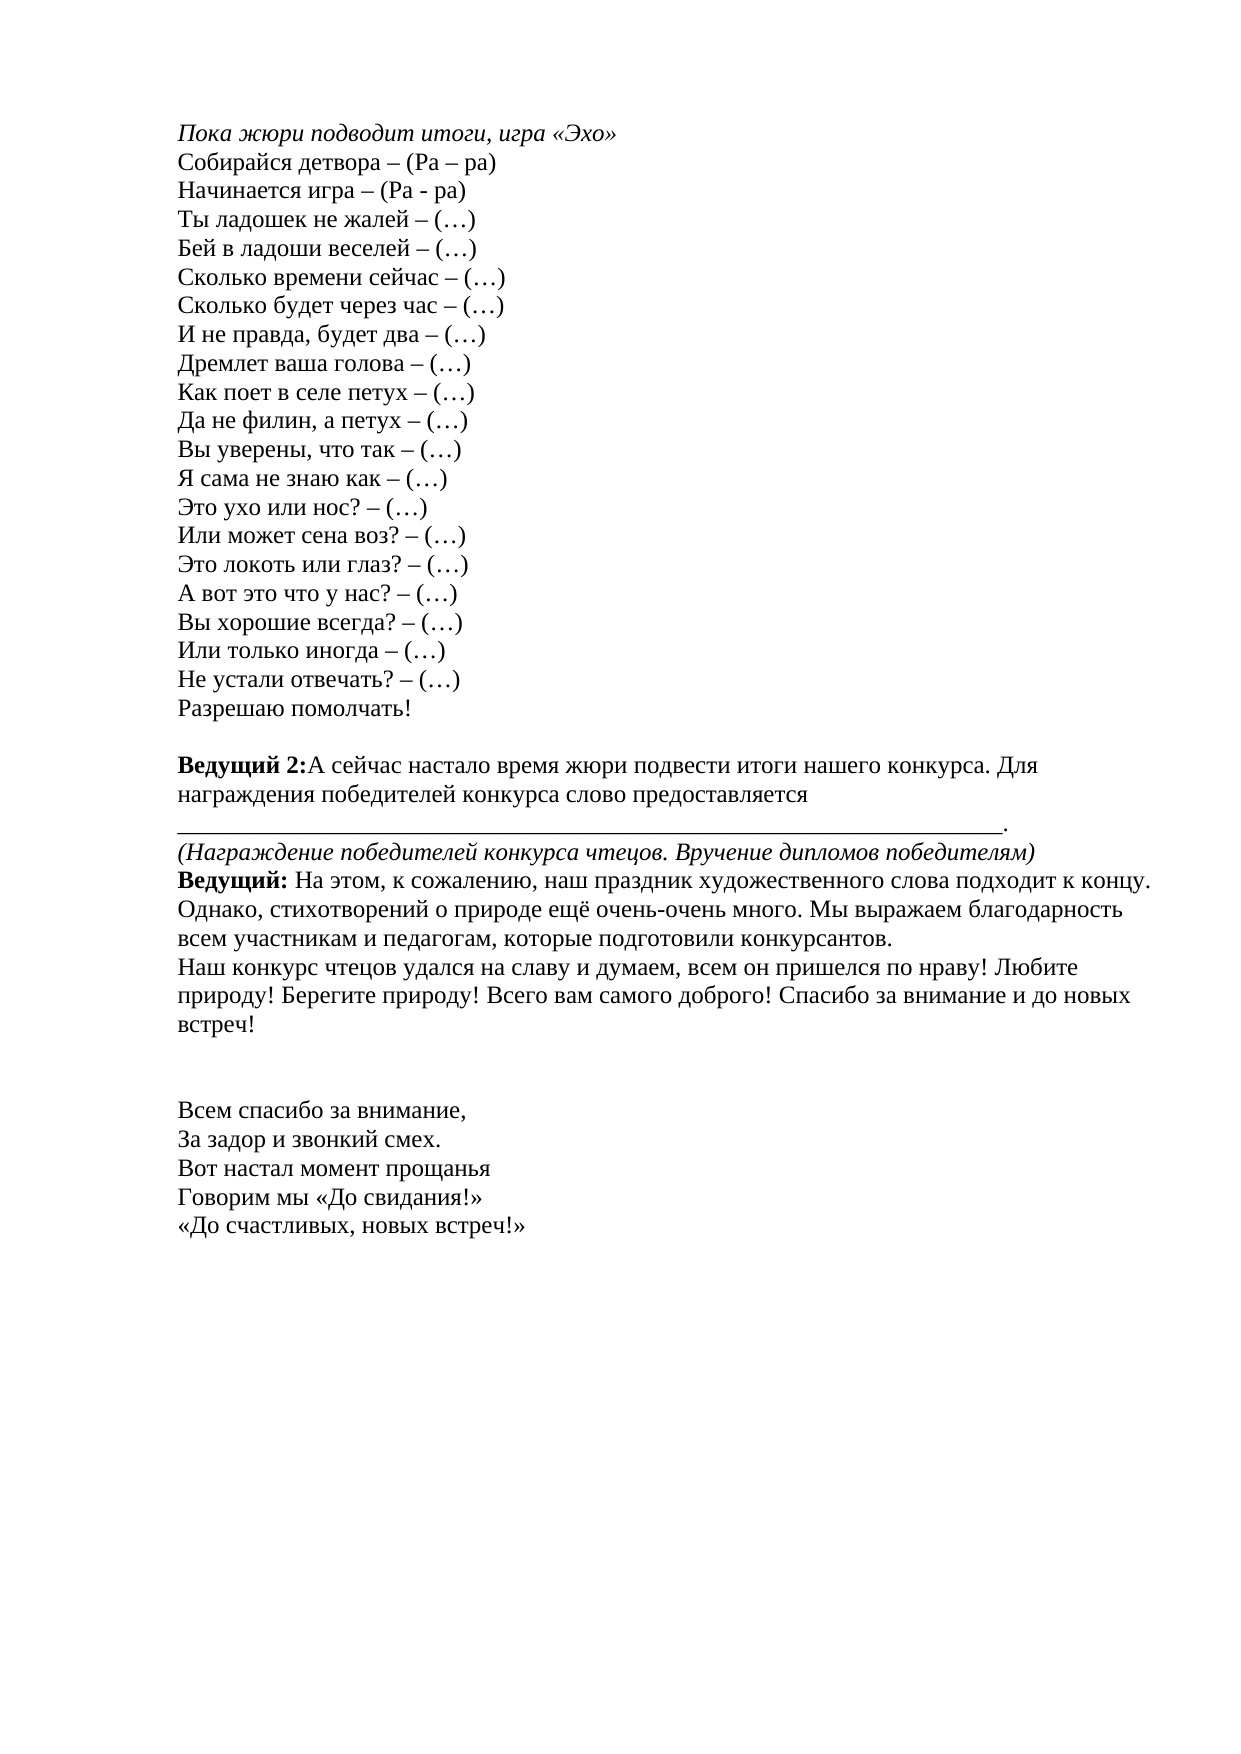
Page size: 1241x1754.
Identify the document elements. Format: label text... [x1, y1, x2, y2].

text Ты ладошек не жалей – (…) [177, 204, 1152, 233]
text (Награждение победителей конкурса чтецов. Вручение дипломов победителям) [177, 837, 1152, 866]
text И не правда, будет два – (…) [177, 319, 1152, 348]
text Говорим мы «До свидания!» [177, 1182, 1152, 1211]
text Это ухо или нос? – (…) [177, 492, 1152, 521]
text Дремлет ваша голова – (…) [177, 348, 1152, 377]
text Наш конкурс чтецов удался на славу и думаем, всем он пришелся по нраву! Любите природу! Берегите природу! Всего вам самого доброго! Спасибо за внимание и до новых встреч! [177, 952, 1152, 1038]
text А вот это что у нас? – (…) [177, 578, 1152, 607]
text Сколько времени сейчас – (…) [177, 262, 1152, 291]
text Собирайся детвора – (Ра – ра) [177, 147, 1152, 176]
text Начинается игра – (Ра - ра) [177, 176, 1152, 204]
text Ведущий 2:А сейчас настало время жюри подвести итоги нашего конкурса. Для награждения победителей конкурса слово предоставляется __________________________________________________________________. [177, 751, 1152, 837]
text Ведущий: На этом, к сожалению, наш праздник художественного слова подходит к концу. Однако, стихотворений о природе ещё очень-очень много. Мы выражаем благодарность всем участникам и педагогам, которые подготовили конкурсантов. [177, 866, 1152, 952]
text Сколько будет через час – (…) [177, 291, 1152, 319]
text Я сама не знаю как – (…) [177, 463, 1152, 492]
text Бей в ладоши веселей – (…) [177, 233, 1152, 262]
text Да не филин, а петух – (…) [177, 406, 1152, 434]
text Пока жюри подводит итоги, игра «Эхо» [177, 118, 1152, 147]
text Не устали отвечать? – (…) [177, 664, 1152, 693]
text За задор и звонкий смех. [177, 1124, 1152, 1153]
text Это локоть или глаз? – (…) [177, 549, 1152, 578]
text Разрешаю помолчать! [177, 693, 1152, 722]
text Вы хорошие всегда? – (…) [177, 607, 1152, 636]
text Или только иногда – (…) [177, 636, 1152, 664]
text Вы уверены, что так – (…) [177, 434, 1152, 463]
text Как поет в селе петух – (…) [177, 377, 1152, 406]
text Вот настал момент прощанья [177, 1153, 1152, 1182]
text Или может сена воз? – (…) [177, 521, 1152, 549]
text Всем спасибо за внимание, [177, 1096, 1152, 1124]
text «До счастливых, новых встреч!» [177, 1211, 1152, 1239]
